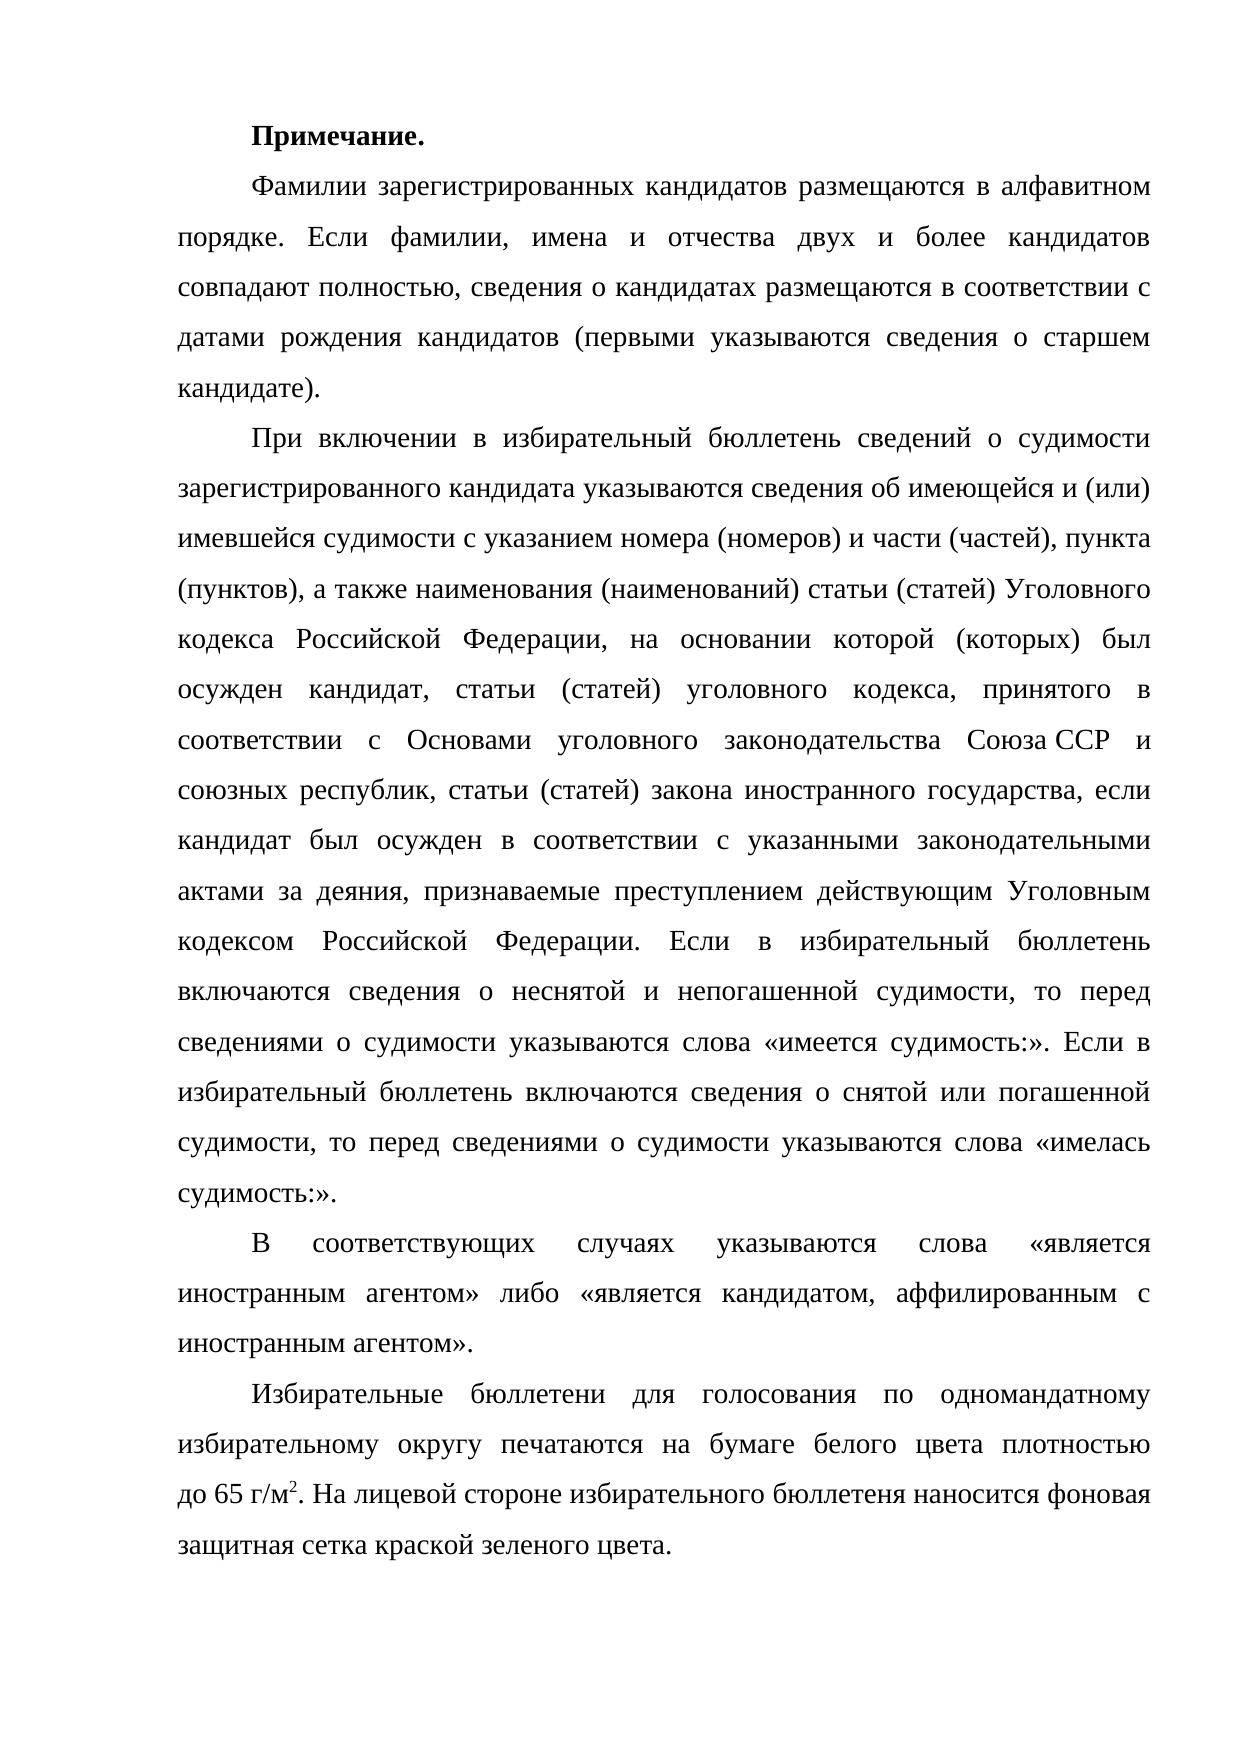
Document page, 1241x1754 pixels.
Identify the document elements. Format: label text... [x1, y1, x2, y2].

text В соответствующих случаях указываются слова «является иностранным агентом» либо «является кандидатом, аффилированным с иностранным агентом». [177, 1225, 1152, 1359]
text Фамилии зарегистрированных кандидатов размещаются в алфавитном порядке. Если фамилии, имена и отчества двух и более кандидатов совпадают полностью, сведения о кандидатах размещаются в соответствии с датами рождения кандидатов (первыми указываются сведения о старшем кандидате). [177, 168, 1152, 403]
text Избирательные бюллетени для голосования по одномандатному избирательному округу печатаются на бумаге белого цвета плотностью до 65 г/м2. На лицевой стороне избирательного бюллетеня наносится фоновая защитная сетка краской зеленого цвета. [177, 1376, 1152, 1560]
text При включении в избирательный бюллетень сведений о судимости зарегистрированного кандидата указываются сведения об имеющейся и (или) имевшейся судимости с указанием номера (номеров) и части (частей), пункта (пунктов), а также наименования (наименований) статьи (статей) Уголовного кодекса Российской Федерации, на основании которой (которых) был осужден кандидат, статьи (статей) уголовного кодекса, принятого в соответствии с Основами уголовного законодательства Союза ССР и союзных республик, статьи (статей) закона иностранного государства, если кандидат был осужден в соответствии с указанными законодательными актами за деяния, признаваемые преступлением действующим Уголовным кодексом Российской Федерации. Если в избирательный бюллетень включаются сведения о неснятой и непогашенной судимости, то перед сведениями о судимости указываются слова «имеется судимость:». Если в избирательный бюллетень включаются сведения о снятой или погашенной судимости, то перед сведениями о судимости указываются слова «имелась судимость:». [177, 420, 1152, 1208]
text Примечание. [177, 118, 1152, 152]
